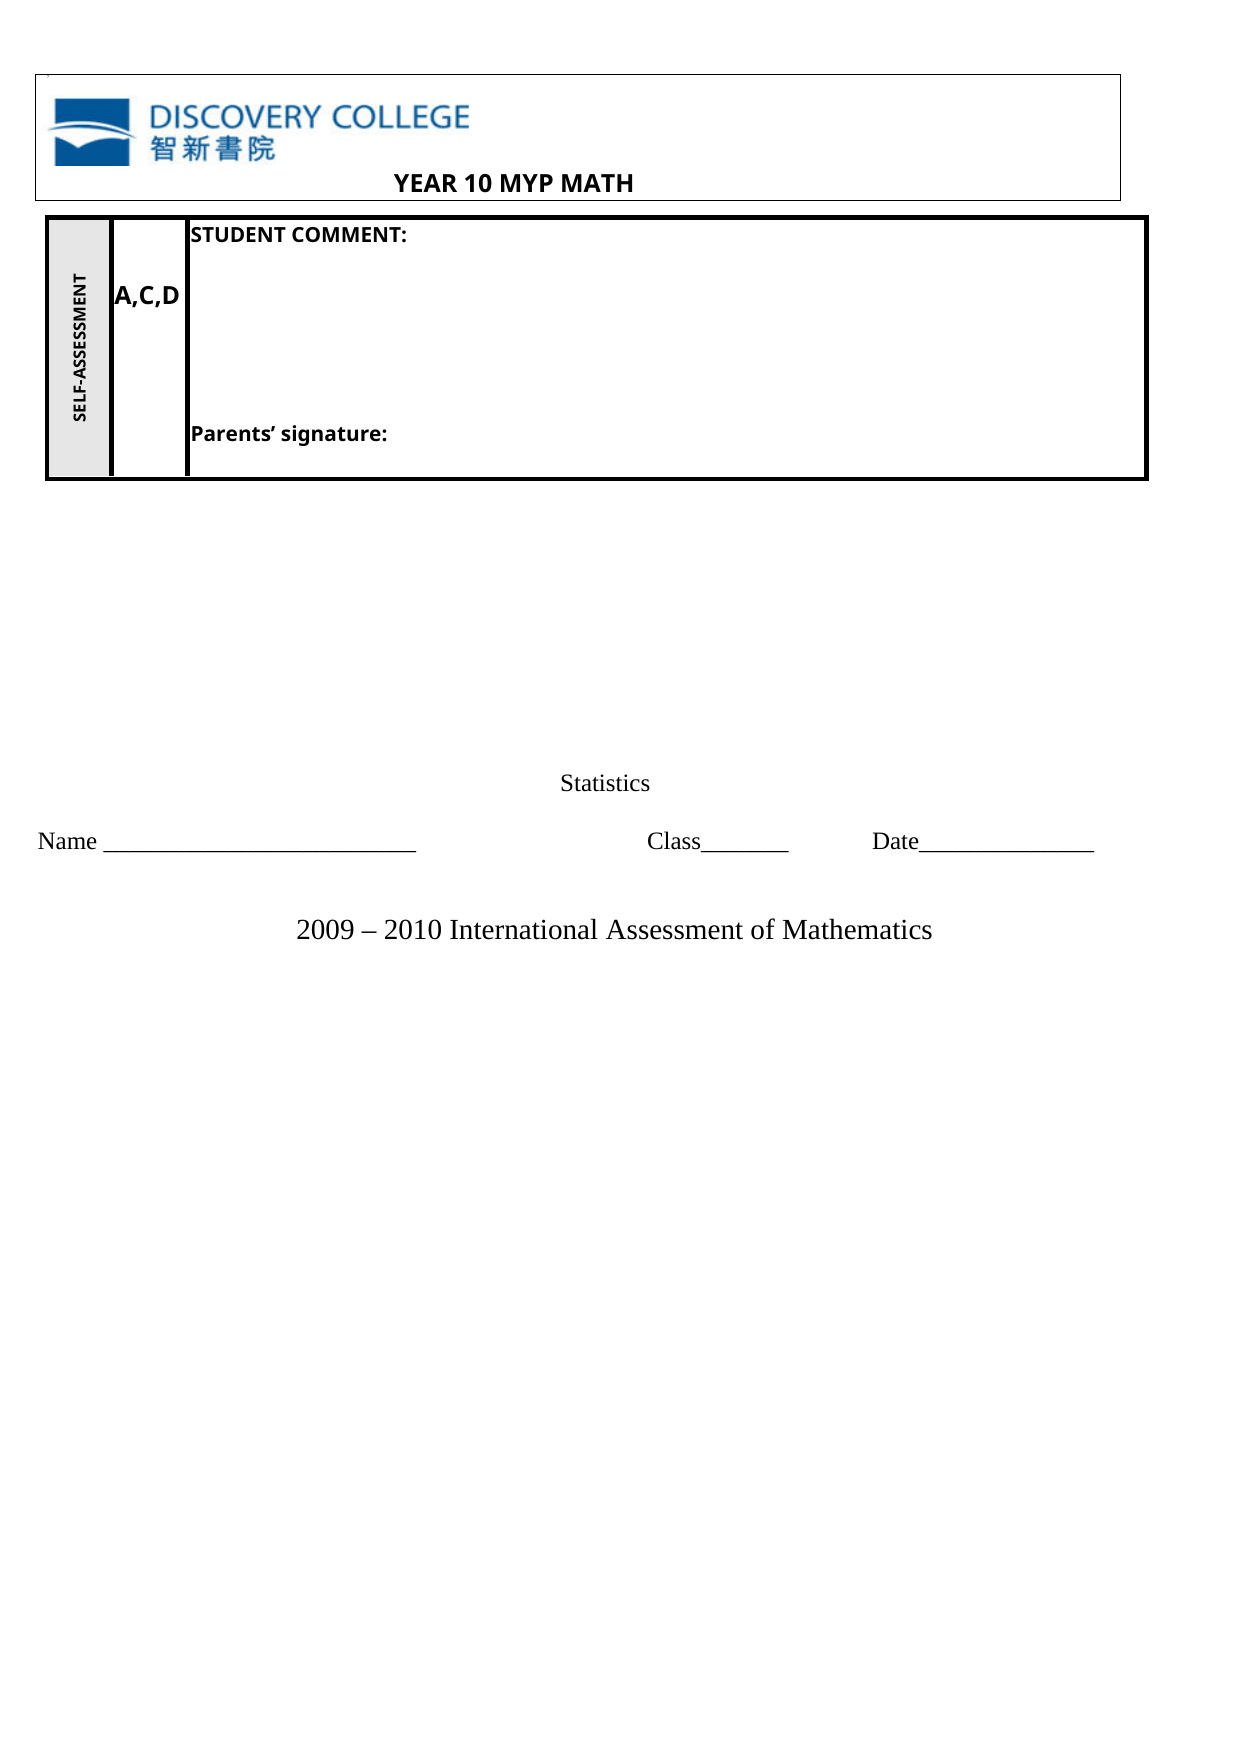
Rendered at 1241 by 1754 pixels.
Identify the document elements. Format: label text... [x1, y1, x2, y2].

table_header SELF-ASSESSMENT [49, 220, 109, 476]
picture [41, 95, 471, 166]
text 2009 – 2010 International Assessment of Mathematics [37, 912, 1191, 946]
table_header STUDENT COMMENT: Parents’ signature: [190, 220, 1144, 476]
table_header A,C,D [114, 220, 185, 476]
text Name _________________________ Class_______ Date______________ [37, 826, 1191, 855]
text Statistics [47, 768, 1163, 797]
